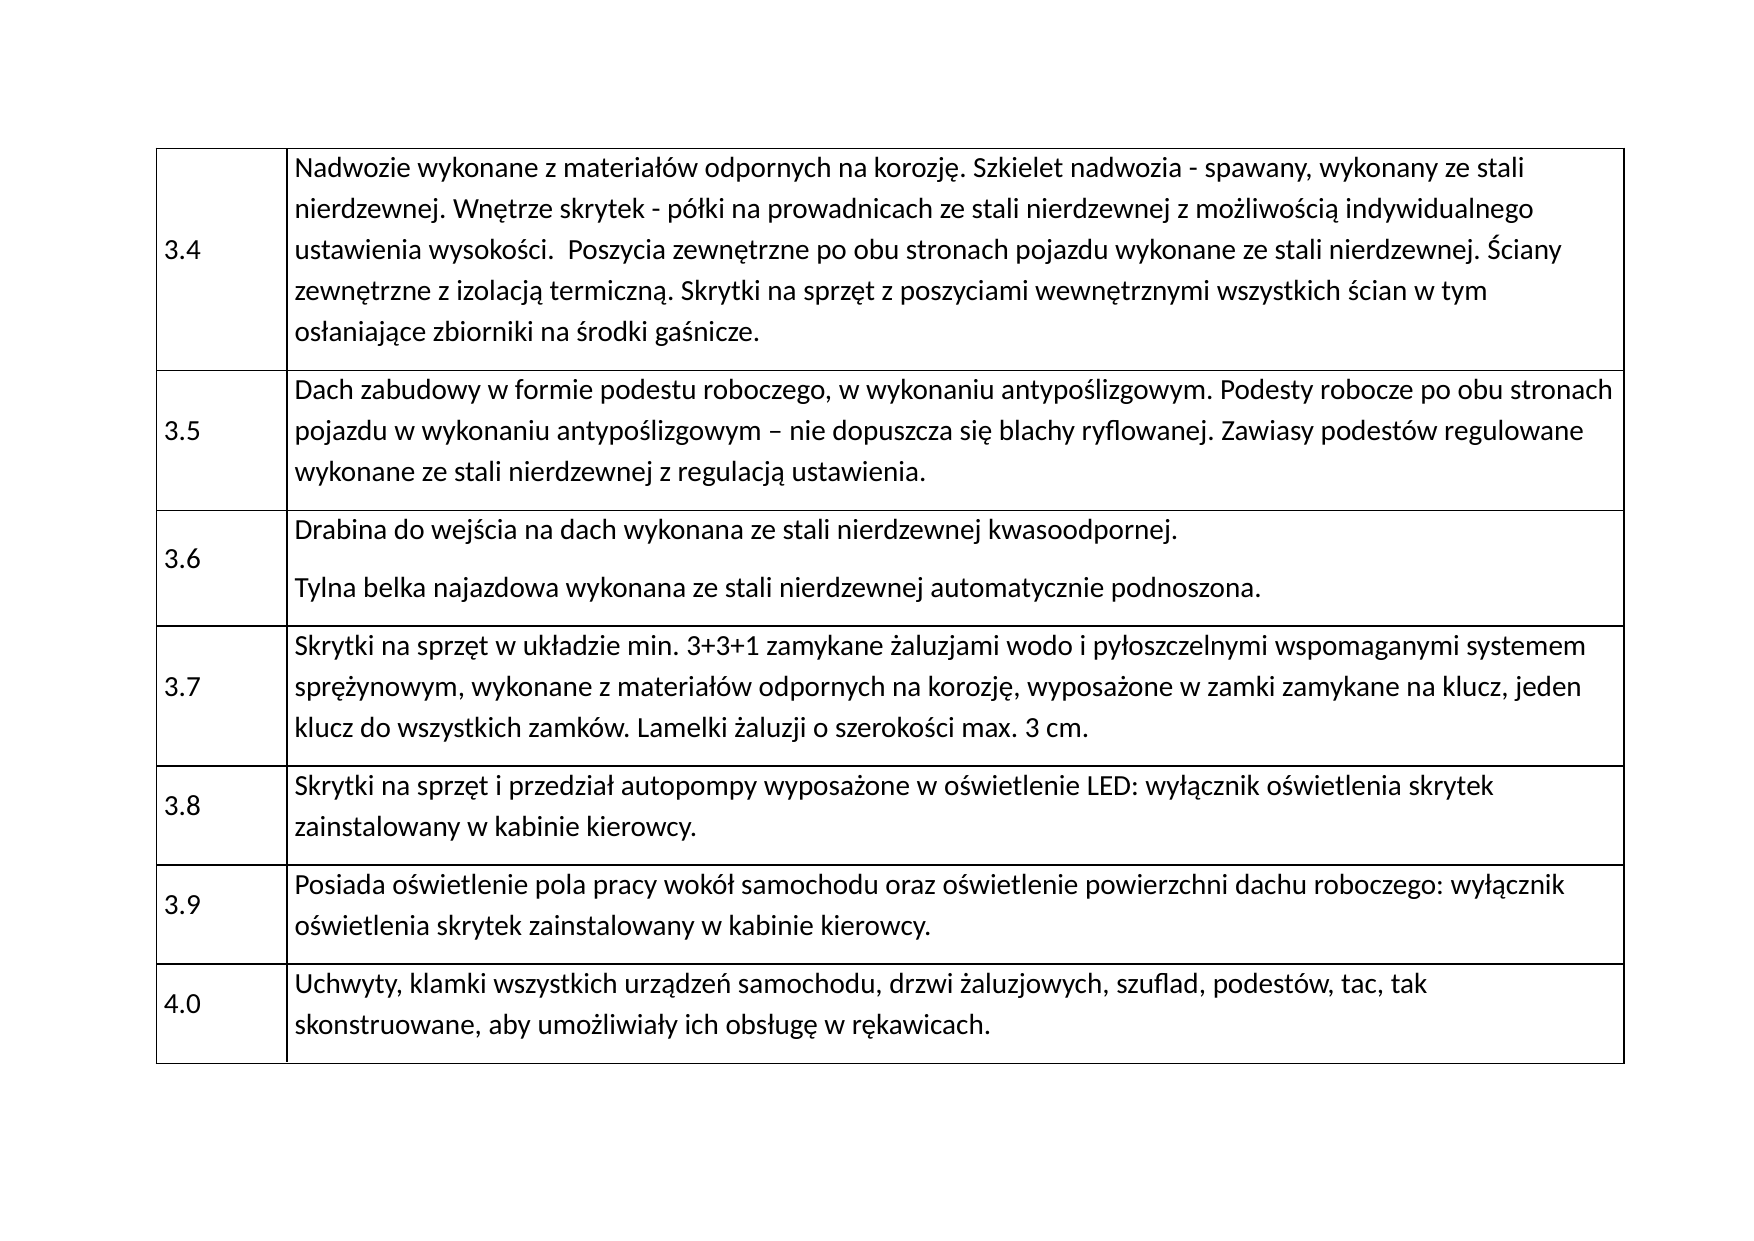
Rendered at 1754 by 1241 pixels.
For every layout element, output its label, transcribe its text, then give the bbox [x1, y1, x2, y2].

table_cell 4.0 [157, 965, 286, 1062]
table_cell 3.6 [157, 511, 286, 625]
table_cell Dach zabudowy w formie podestu roboczego, w wykonaniu antypoślizgowym. Podesty robocze po obu stronach pojazdu w wykonaniu antypoślizgowym – nie dopuszcza się blachy ryflowanej. Zawiasy podestów regulowane wykonane ze stali nierdzewnej z regulacją ustawienia. [288, 371, 1623, 509]
table_cell Uchwyty, klamki wszystkich urządzeń samochodu, drzwi żaluzjowych, szuflad, podestów, tac, tak skonstruowane, aby umożliwiały ich obsługę w rękawicach. [288, 965, 1623, 1062]
table_cell Nadwozie wykonane z materiałów odpornych na korozję. Szkielet nadwozia - spawany, wykonany ze stali nierdzewnej. Wnętrze skrytek - półki na prowadnicach ze stali nierdzewnej z możliwością indywidualnego ustawienia wysokości. Poszycia zewnętrzne po obu stronach pojazdu wykonane ze stali nierdzewnej. Ściany zewnętrzne z izolacją termiczną. Skrytki na sprzęt z poszyciami wewnętrznymi wszystkich ścian w tym osłaniające zbiorniki na środki gaśnicze. [288, 149, 1623, 369]
table_cell 3.5 [157, 371, 286, 509]
table_cell Posiada oświetlenie pola pracy wokół samochodu oraz oświetlenie powierzchni dachu roboczego: wyłącznik oświetlenia skrytek zainstalowany w kabinie kierowcy. [288, 866, 1623, 963]
table_cell Skrytki na sprzęt w układzie min. 3+3+1 zamykane żaluzjami wodo i pyłoszczelnymi wspomaganymi systemem sprężynowym, wykonane z materiałów odpornych na korozję, wyposażone w zamki zamykane na klucz, jeden klucz do wszystkich zamków. Lamelki żaluzji o szerokości max. 3 cm. [288, 627, 1623, 765]
table_cell 3.4 [157, 149, 286, 369]
table_cell Skrytki na sprzęt i przedział autopompy wyposażone w oświetlenie LED: wyłącznik oświetlenia skrytek zainstalowany w kabinie kierowcy. [288, 767, 1623, 864]
table_cell Drabina do wejścia na dach wykonana ze stali nierdzewnej kwasoodpornej. Tylna belka najazdowa wykonana ze stali nierdzewnej automatycznie podnoszona. [288, 511, 1623, 625]
table_cell 3.7 [157, 627, 286, 765]
table_cell 3.9 [157, 866, 286, 963]
table_cell 3.8 [157, 767, 286, 864]
